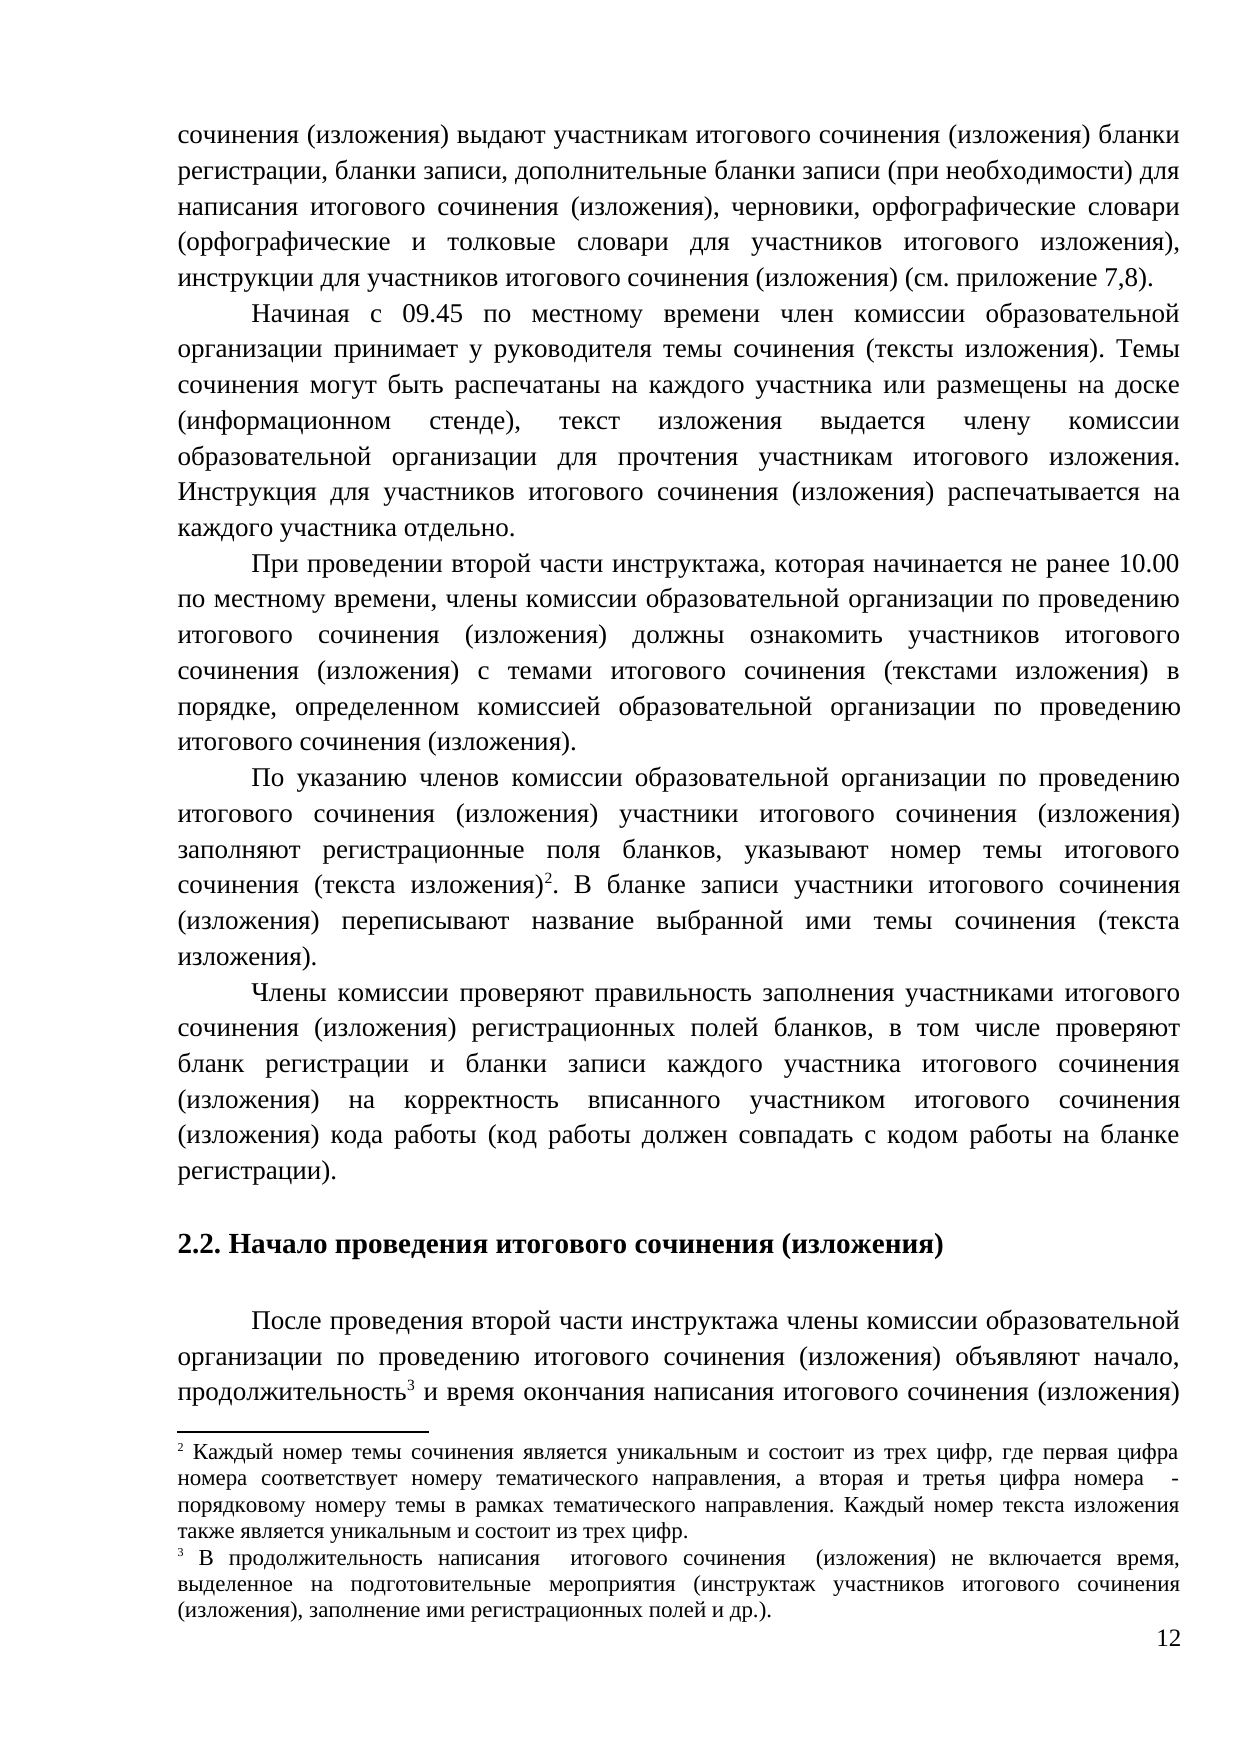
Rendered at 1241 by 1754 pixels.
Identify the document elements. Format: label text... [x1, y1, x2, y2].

list По указанию членов комиссии образовательной организации по проведению итогового сочинения (изложения) участники итогового сочинения (изложения) заполняют регистрационные поля бланков, указывают номер темы итогового сочинения (текста изложения). В бланке записи участники итогового сочинения (изложения) переписывают название выбранной ими темы сочинения (текста изложения). [177, 761, 1181, 971]
list Начиная с 09.45 по местному времени член комиссии образовательной организации принимает у руководителя темы сочинения (тексты изложения). Темы сочинения могут быть распечатаны на каждого участника или размещены на доске (информационном стенде), текст изложения выдается члену комиссии образовательной организации для прочтения участникам итогового изложения. Инструкция для участников итогового сочинения (изложения) распечатывается на каждого участника отдельно. [177, 297, 1181, 542]
list При проведении второй части инструктажа, которая начинается не ранее 10.00 по местному времени, члены комиссии образовательной организации по проведению итогового сочинения (изложения) должны ознакомить участников итогового сочинения (изложения) с темами итогового сочинения (текстами изложения) в порядке, определенном комиссией образовательной организации по проведению итогового сочинения (изложения). [177, 547, 1181, 757]
list Члены комиссии проверяют правильность заполнения участниками итогового сочинения (изложения) регистрационных полей бланков, в том числе проверяют бланк регистрации и бланки записи каждого участника итогового сочинения (изложения) на корректность вписанного участником итогового сочинения (изложения) кода работы (код работы должен совпадать с кодом работы на бланке регистрации). [177, 976, 1181, 1185]
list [177, 1304, 1181, 1407]
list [177, 118, 1181, 292]
subtitle 2.2. Начало проведения итогового сочинения (изложения) [177, 1226, 1181, 1259]
